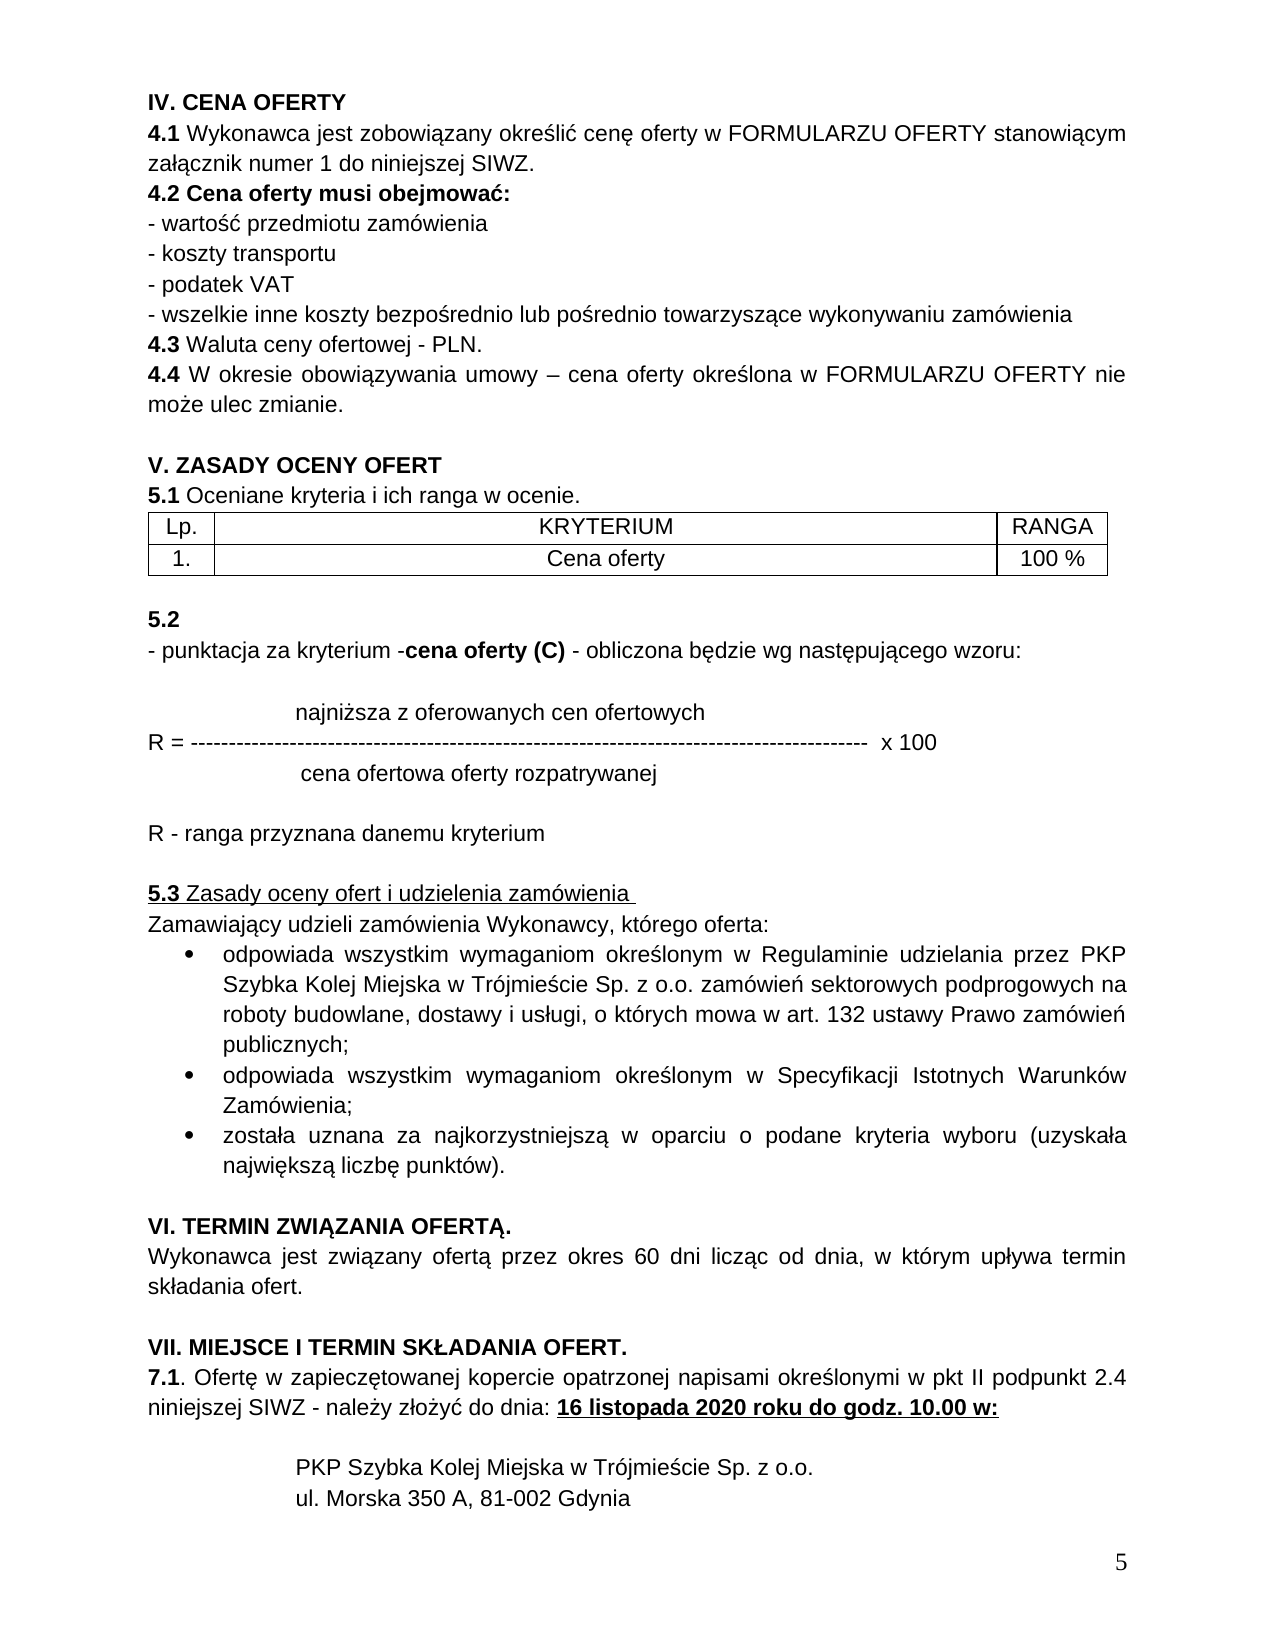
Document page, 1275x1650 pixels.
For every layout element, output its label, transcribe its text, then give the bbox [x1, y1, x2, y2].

text 4.2 Cena oferty musi obejmować: [148, 180, 1127, 206]
list odpowiada wszystkim wymaganiom określonym w Specyfikacji Istotnych Warunków Zamówienia; [185, 1062, 1127, 1118]
text R = ----------------------------------------------------------------------------------------- x 100 [148, 729, 1127, 756]
text 5.1 Oceniane kryteria i ich ranga w ocenie. [148, 482, 1127, 508]
text Zamawiający udzieli zamówienia Wykonawcy, którego oferta: [148, 911, 1127, 937]
text Wykonawca jest związany ofertą przez okres 60 dni licząc od dnia, w którym upływa termin składania ofert. [148, 1243, 1127, 1299]
text ul. Morska 350 A, 81-002 Gdynia [148, 1484, 1127, 1511]
text VI. TERMIN ZWIĄZANIA OFERTĄ. [148, 1213, 1127, 1239]
text VII. MIEJSCE I TERMIN SKŁADANIA OFERT. [148, 1333, 1127, 1360]
text - punktacja za kryterium -cena oferty (C) - obliczona będzie wg następującego wzoru: [148, 637, 1127, 663]
table_cell 100 % [998, 545, 1107, 575]
text R - ranga przyznana danemu kryterium [148, 820, 1127, 846]
text PKP Szybka Kolej Miejska w Trójmieście Sp. z o.o. [148, 1454, 1127, 1481]
text V. ZASADY OCENY OFERT [148, 452, 1127, 478]
table_cell Cena oferty [215, 545, 996, 575]
table_header KRYTERIUM [215, 513, 996, 543]
list odpowiada wszystkim wymaganiom określonym w Regulaminie udzielania przez PKP Szybka Kolej Miejska w Trójmieście Sp. z o.o. zamówień sektorowych podprogowych na roboty budowlane, dostawy i usługi, o których mowa w art. 132 ustawy Prawo zamówień publicznych; [185, 941, 1127, 1058]
text - koszty transportu [148, 240, 1127, 267]
text 4.3 Waluta ceny ofertowej - PLN. [148, 331, 1127, 357]
table_header RANGA [998, 513, 1107, 543]
text - wartość przedmiotu zamówienia [148, 210, 1127, 236]
text - wszelkie inne koszty bezpośrednio lub pośrednio towarzyszące wykonywaniu zamówienia [148, 301, 1127, 327]
text cena ofertowa oferty rozpatrywanej [148, 759, 1127, 786]
table_cell 1. [149, 545, 214, 575]
text 7.1. Ofertę w zapieczętowanej kopercie opatrzonej napisami określonymi w pkt II podpunkt 2.4 niniejszej SIWZ - należy złożyć do dnia: 16 listopada 2020 roku do godz. 10.00 w: [148, 1364, 1127, 1420]
text IV. CENA OFERTY [148, 89, 1127, 116]
text najniższa z oferowanych cen ofertowych [221, 699, 1127, 725]
table_header Lp. [149, 513, 214, 543]
list została uznana za najkorzystniejszą w oparciu o podane kryteria wyboru (uzyskała największą liczbę punktów). [185, 1122, 1127, 1178]
text 4.4 W okresie obowiązywania umowy – cena oferty określona w FORMULARZU OFERTY nie może ulec zmianie. [148, 361, 1127, 418]
text - podatek VAT [148, 271, 1127, 297]
text 5.3 Zasady oceny ofert i udzielenia zamówienia [148, 880, 1127, 907]
text 5.2 [148, 606, 1127, 633]
text 4.1 Wykonawca jest zobowiązany określić cenę oferty w FORMULARZU OFERTY stanowiącym załącznik numer 1 do niniejszej SIWZ. [148, 119, 1127, 176]
